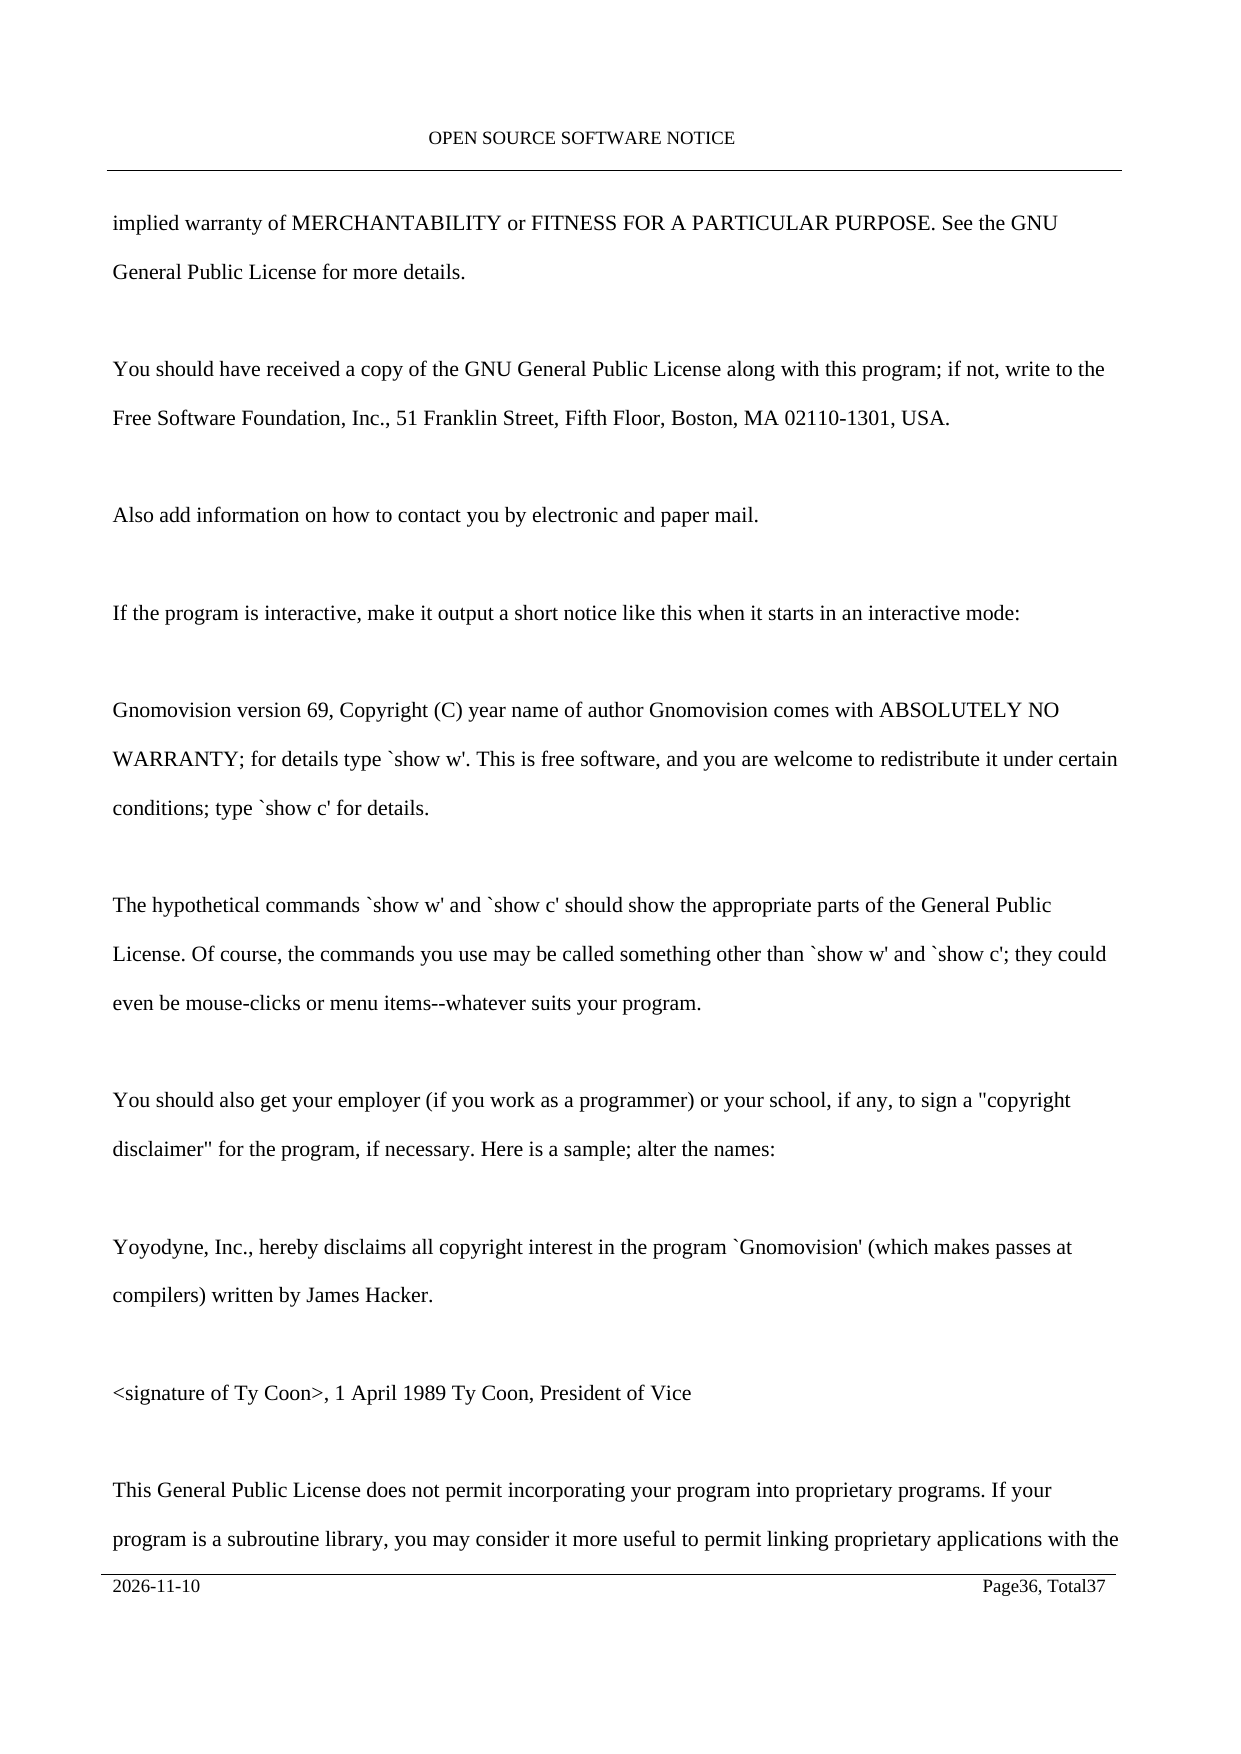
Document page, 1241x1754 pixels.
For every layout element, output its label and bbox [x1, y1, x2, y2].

text [112, 206, 1128, 1555]
